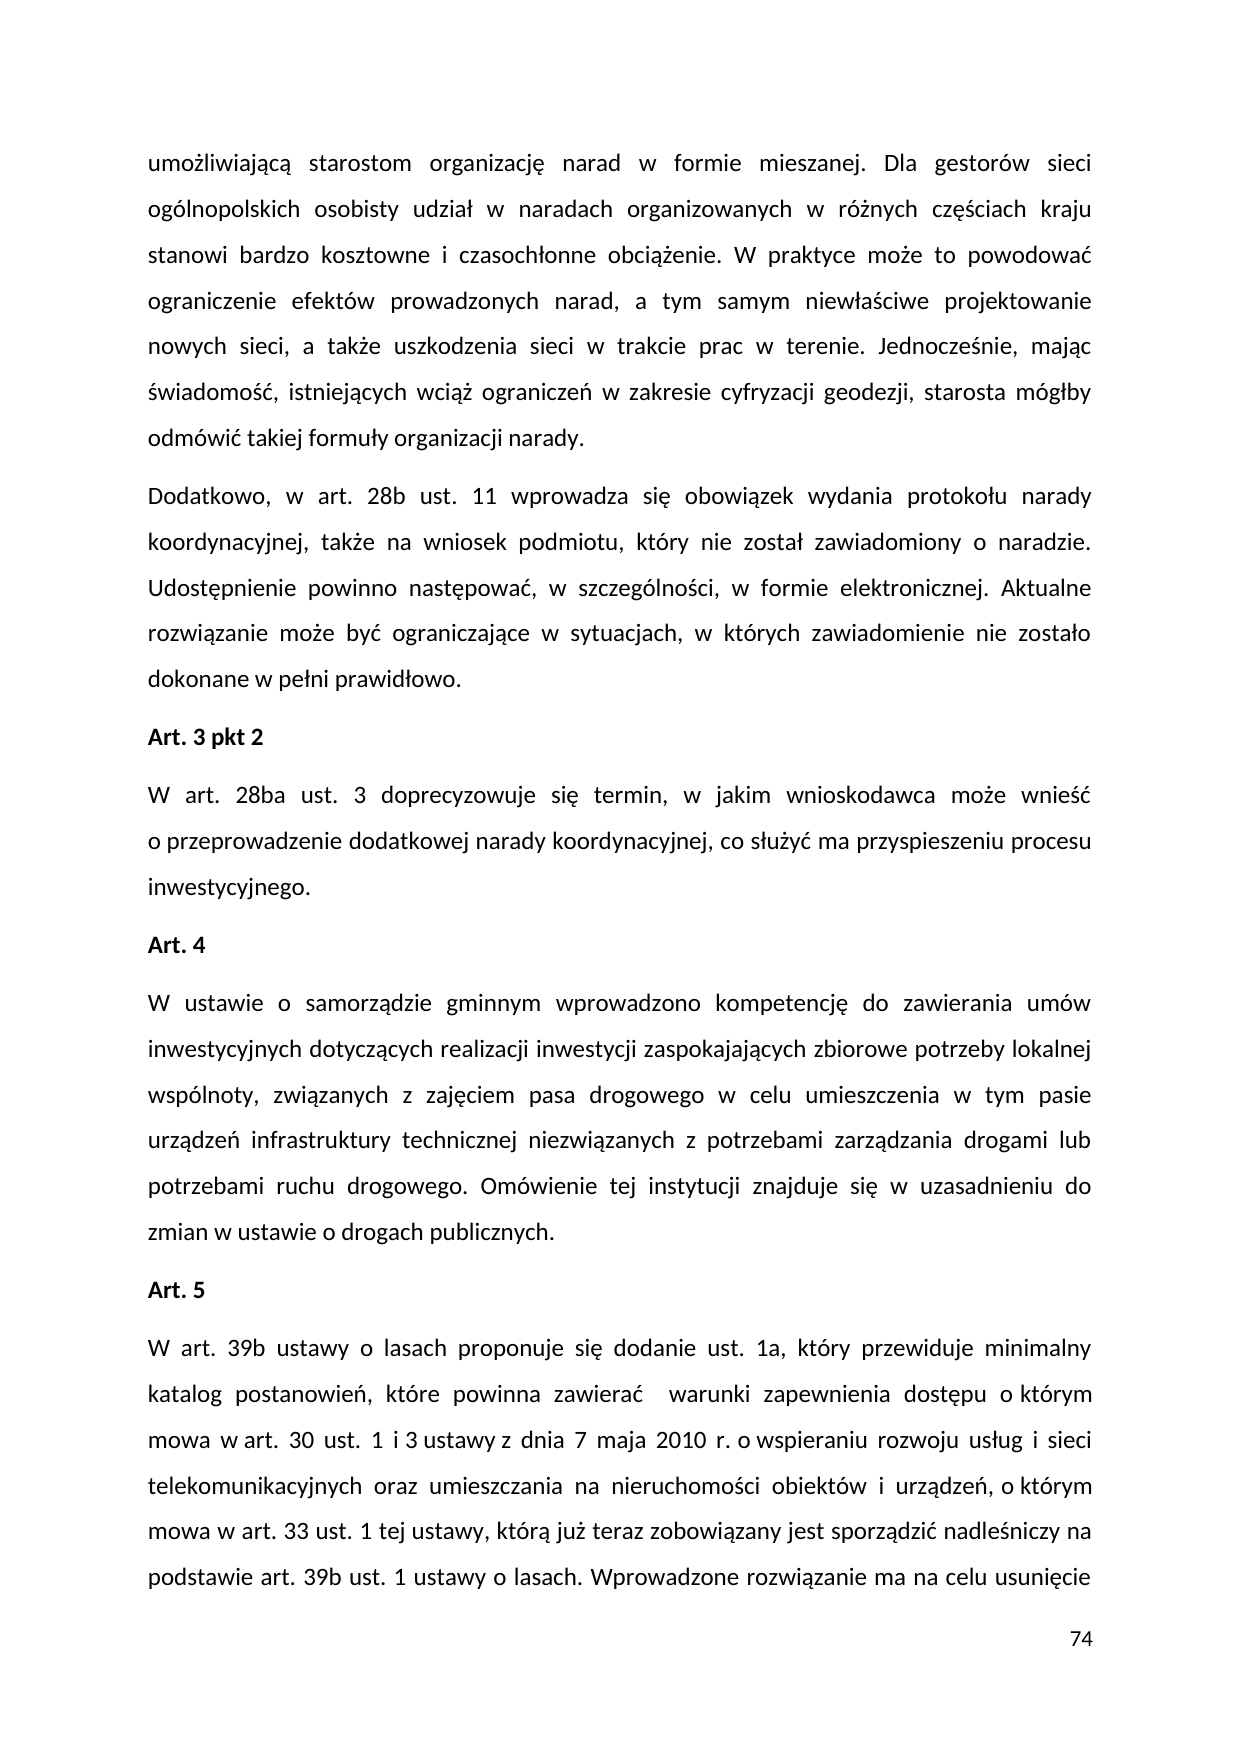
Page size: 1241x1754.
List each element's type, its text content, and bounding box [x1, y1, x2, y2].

text W ustawie o samorządzie gminnym wprowadzono kompetencję do zawierania umów inwestycyjnych dotyczących realizacji inwestycji zaspokajających zbiorowe potrzeby lokalnej wspólnoty, związanych z zajęciem pasa drogowego w celu umieszczenia w tym pasie urządzeń infrastruktury technicznej niezwiązanych z potrzebami zarządzania drogami lub potrzebami ruchu drogowego. Omówienie tej instytucji znajduje się w uzasadnieniu do zmian w ustawie o drogach publicznych. [148, 987, 1093, 1247]
text Art. 5 [148, 1274, 1093, 1305]
text Art. 4 [148, 929, 1093, 960]
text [148, 148, 1093, 452]
text Dodatkowo, w art. 28b ust. 11 wprowadza się obowiązek wydania protokołu narady koordynacyjnej, także na wniosek podmiotu, który nie został zawiadomiony o naradzie. Udostępnienie powinno następować, w szczególności, w formie elektronicznej. Aktualne rozwiązanie może być ograniczające w sytuacjach, w których zawiadomienie nie zostało dokonane w pełni prawidłowo. [148, 480, 1093, 694]
text W art. 28ba ust. 3 doprecyzowuje się termin, w jakim wnioskodawca może wnieść o przeprowadzenie dodatkowej narady koordynacyjnej, co służyć ma przyspieszeniu procesu inwestycyjnego. [148, 779, 1093, 902]
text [148, 1333, 1093, 1592]
text Art. 3 pkt 2 [148, 721, 1093, 752]
